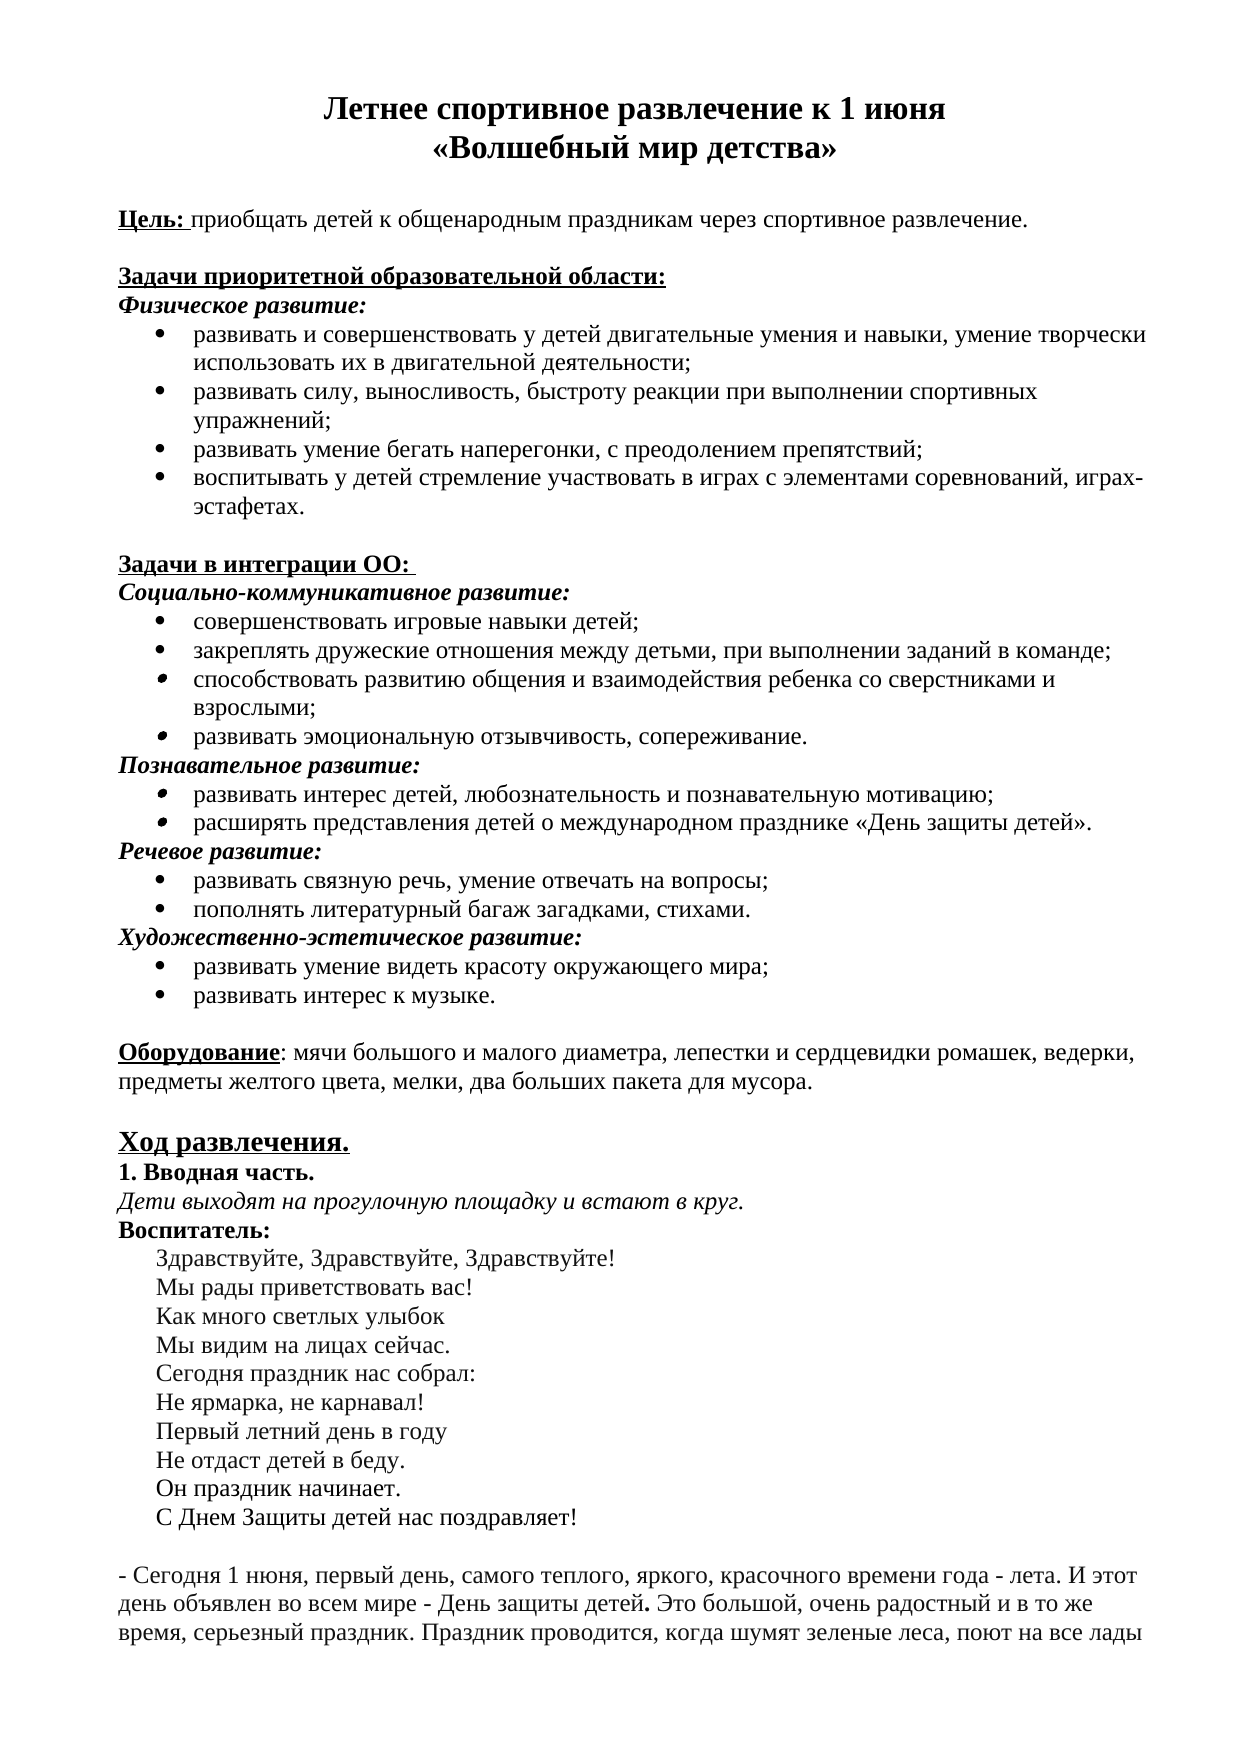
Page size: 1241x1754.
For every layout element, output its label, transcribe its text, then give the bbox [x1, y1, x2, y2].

list закреплять дружеские отношения между детьми, при выполнении заданий в команде; [156, 635, 1152, 664]
list развивать силу, выносливость, быстроту реакции при выполнении спортивных упражнений; [156, 376, 1152, 434]
text Сегодня праздник нас собрал: [118, 1358, 1152, 1387]
list совершенствовать игровые навыки детей; [156, 606, 1152, 635]
text Дети выходят на прогулочную площадку и встают в круг. [118, 1186, 1152, 1215]
list развивать и совершенствовать у детей двигательные умения и навыки, умение творчески использовать их в двигательной деятельности; [156, 319, 1152, 376]
text Социально-коммуникативное развитие: [118, 577, 1152, 606]
list способствовать развитию общения и взаимодействия ребенка со сверстниками и взрослыми; [156, 664, 1152, 721]
text Воспитатель: [118, 1215, 1152, 1243]
list развивать интерес детей, любознательность и познавательную мотивацию; [156, 779, 1152, 807]
text Первый летний день в году [118, 1416, 1152, 1445]
list воспитывать у детей стремление участвовать в играх с элементами соревнований, играх-эстафетах. [156, 462, 1152, 520]
text Как много светлых улыбок [118, 1301, 1152, 1330]
text Мы рады приветствовать вас! [118, 1272, 1152, 1301]
list расширять представления детей о международном празднике «День защиты детей». [156, 807, 1152, 836]
list развивать эмоциональную отзывчивость, сопереживание. [156, 721, 1152, 750]
text Речевое развитие: [118, 836, 1152, 865]
text «Волшебный мир детства» [118, 127, 1152, 165]
text Не отдаст детей в беду. [118, 1445, 1152, 1473]
list развивать умение бегать наперегонки, с преодолением препятствий; [156, 434, 1152, 462]
list развивать умение видеть красоту окружающего мира; [156, 951, 1152, 980]
text Цель: приобщать детей к общенародным праздникам через спортивное развлечение. [118, 204, 1152, 232]
text Не ярмарка, не карнавал! [118, 1387, 1152, 1416]
text Задачи в интеграции ОО: [118, 549, 1152, 577]
text Физическое развитие: [118, 290, 1152, 319]
list пополнять литературный багаж загадками, стихами. [156, 894, 1152, 922]
text Задачи приоритетной образовательной области: [118, 261, 1152, 290]
text 1. Вводная часть. [118, 1157, 1152, 1186]
text Ход развлечения. [118, 1124, 1152, 1157]
list развивать связную речь, умение отвечать на вопросы; [156, 865, 1152, 894]
text Мы видим на лицах сейчас. [118, 1330, 1152, 1358]
text Познавательное развитие: [118, 750, 1152, 779]
text Летнее спортивное развлечение к 1 июня [118, 89, 1152, 127]
list развивать интерес к музыке. [156, 980, 1152, 1009]
text Он праздник начинает. С Днем Защиты детей нас поздравляет! [118, 1473, 1152, 1531]
text Художественно-эстетическое развитие: [118, 922, 1152, 951]
text Здравствуйте, Здравствуйте, Здравствуйте! [118, 1243, 1152, 1272]
text Оборудование: мячи большого и малого диаметра, лепестки и сердцевидки ромашек, ведерки, предметы желтого цвета, мелки, два больших пакета для мусора. [118, 1037, 1152, 1095]
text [118, 1560, 1152, 1646]
